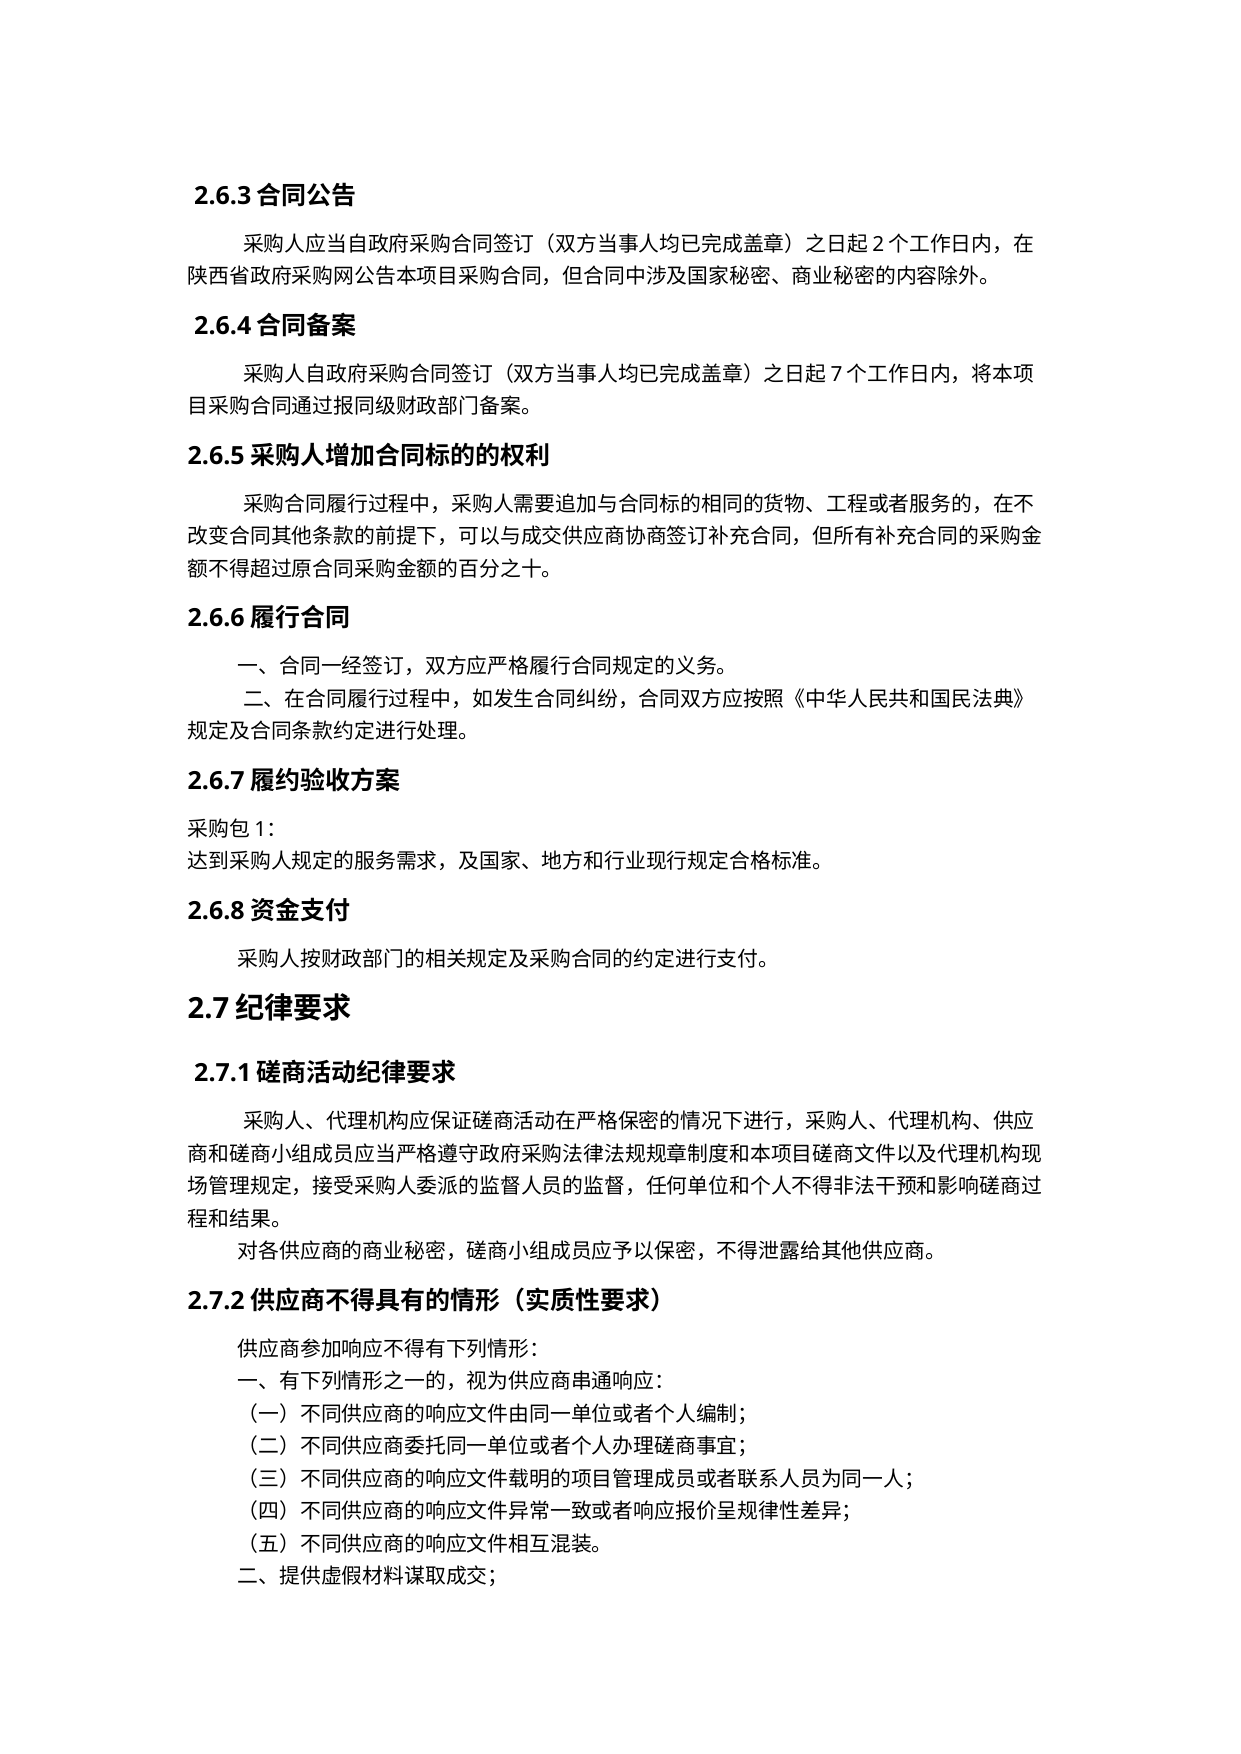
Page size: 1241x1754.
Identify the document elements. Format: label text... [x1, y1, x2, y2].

text 2.7.1磋商活动纪律要求 [187, 1039, 1053, 1104]
text 采购包1： [187, 812, 1053, 844]
text （二）不同供应商委托同一单位或者个人办理磋商事宜； [187, 1429, 1053, 1462]
text 采购人自政府采购合同签订（双方当事人均已完成盖章）之日起7个工作日内，将本项目采购合同通过报同级财政部门备案。 [187, 357, 1053, 422]
text 2.6.8资金支付 [187, 877, 1053, 942]
text 二、提供虚假材料谋取成交； [187, 1559, 1053, 1592]
text 对各供应商的商业秘密，磋商小组成员应予以保密，不得泄露给其他供应商。 [187, 1234, 1053, 1267]
text 采购合同履行过程中，采购人需要追加与合同标的相同的货物、工程或者服务的，在不改变合同其他条款的前提下，可以与成交供应商协商签订补充合同，但所有补充合同的采购金额不得超过原合同采购金额的百分之十。 [187, 487, 1053, 584]
text 一、有下列情形之一的，视为供应商串通响应： [187, 1364, 1053, 1397]
text 二、在合同履行过程中，如发生合同纠纷，合同双方应按照《中华人民共和国民法典》规定及合同条款约定进行处理。 [187, 682, 1053, 747]
text 2.7纪律要求 [187, 974, 1053, 1039]
text （四）不同供应商的响应文件异常一致或者响应报价呈规律性差异； [187, 1494, 1053, 1527]
text 2.7.2供应商不得具有的情形（实质性要求） [187, 1267, 1053, 1332]
text 2.6.3合同公告 [187, 162, 1053, 227]
text 供应商参加响应不得有下列情形： [187, 1332, 1053, 1364]
text （一）不同供应商的响应文件由同一单位或者个人编制； [187, 1397, 1053, 1429]
text 采购人应当自政府采购合同签订（双方当事人均已完成盖章）之日起2个工作日内，在陕西省政府采购网公告本项目采购合同，但合同中涉及国家秘密、商业秘密的内容除外。 [187, 227, 1053, 292]
text 2.6.5采购人增加合同标的的权利 [187, 422, 1053, 487]
text （三）不同供应商的响应文件载明的项目管理成员或者联系人员为同一人； [187, 1462, 1053, 1494]
text 2.6.4合同备案 [187, 292, 1053, 357]
text 采购人按财政部门的相关规定及采购合同的约定进行支付。 [187, 942, 1053, 974]
text 2.6.6履行合同 [187, 584, 1053, 649]
text 一、合同一经签订，双方应严格履行合同规定的义务。 [187, 649, 1053, 682]
text 2.6.7履约验收方案 [187, 747, 1053, 812]
text （五）不同供应商的响应文件相互混装。 [187, 1527, 1053, 1559]
text 采购人、代理机构应保证磋商活动在严格保密的情况下进行，采购人、代理机构、供应商和磋商小组成员应当严格遵守政府采购法律法规规章制度和本项目磋商文件以及代理机构现场管理规定，接受采购人委派的监督人员的监督，任何单位和个人不得非法干预和影响磋商过程和结果。 [187, 1104, 1053, 1234]
text 达到采购人规定的服务需求，及国家、地方和行业现行规定合格标准。 [187, 844, 1053, 877]
